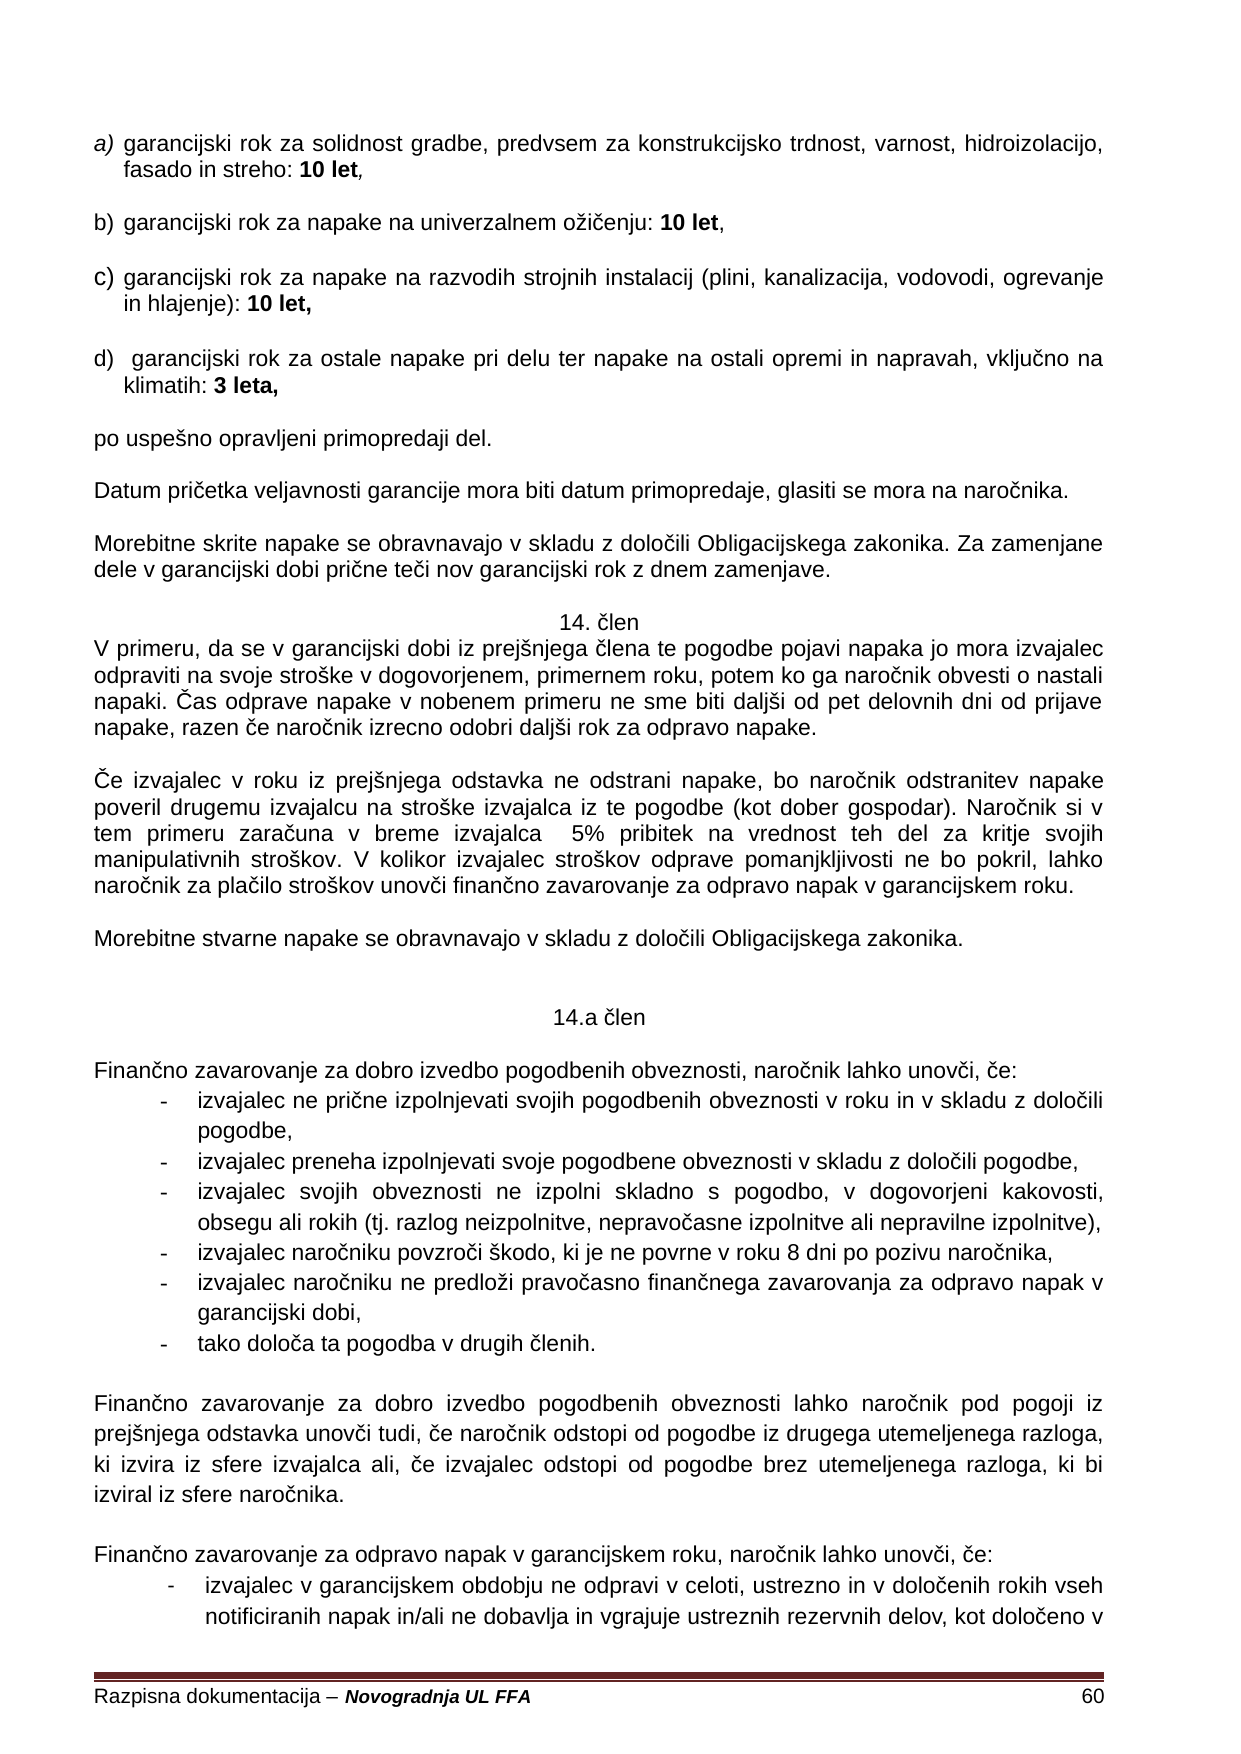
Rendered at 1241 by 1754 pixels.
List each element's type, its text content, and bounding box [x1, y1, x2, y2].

list izvajalec preneha izpolnjevati svoje pogodbene obveznosti v skladu z določili pogodbe, [160, 1148, 1104, 1174]
list izvajalec ne prične izpolnjevati svojih pogodbenih obveznosti v roku in v skladu z določili pogodbe, [160, 1087, 1104, 1144]
list garancijski rok za napake na razvodih strojnih instalacij (plini, kanalizacija, vodovodi, ogrevanje in hlajenje): 10 let, [94, 262, 1104, 317]
list izvajalec naročniku ne predloži pravočasno finančnega zavarovanja za odpravo napak v garancijski dobi, [160, 1269, 1104, 1326]
text Finančno zavarovanje za dobro izvedbo pogodbenih obveznosti, naročnik lahko unovči, če: [94, 1057, 1104, 1083]
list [167, 1571, 1104, 1630]
list tako določa ta pogodba v drugih členih. [160, 1329, 1104, 1356]
list 14.a člen [94, 1004, 1104, 1031]
list Če izvajalec v roku iz prejšnjega odstavka ne odstrani napake, bo naročnik odstranitev napake poveril drugemu izvajalcu na stroške izvajalca iz te pogodbe (kot dober gospodar). Naročnik si v tem primeru zaračuna v breme izvajalca 5% pribitek na vrednost teh del za kritje svojih manipulativnih stroškov. V kolikor izvajalec stroškov odprave pomanjkljivosti ne bo pokril, lahko naročnik za plačilo stroškov unovči finančno zavarovanje za odpravo napak v garancijskem roku. [94, 767, 1104, 899]
list garancijski rok za ostale napake pri delu ter napake na ostali opremi in napravah, vključno na klimatih: 3 leta, [94, 345, 1104, 398]
list Morebitne stvarne napake se obravnavajo v skladu z določili Obligacijskega zakonika. [94, 925, 1104, 952]
list po uspešno opravljeni primopredaji del. [94, 424, 1104, 451]
list Morebitne skrite napake se obravnavajo v skladu z določili Obligacijskega zakonika. Za zamenjane dele v garancijski dobi prične teči nov garancijski rok z dnem zamenjave. [94, 530, 1104, 583]
text Finančno zavarovanje za dobro izvedbo pogodbenih obveznosti lahko naročnik pod pogoji iz prejšnjega odstavka unovči tudi, če naročnik odstopi od pogodbe iz drugega utemeljenega razloga, ki izvira iz sfere izvajalca ali, če izvajalec odstopi od pogodbe brez utemeljenega razloga, ki bi izviral iz sfere naročnika. [94, 1390, 1104, 1507]
list Datum pričetka veljavnosti garancije mora biti datum primopredaje, glasiti se mora na naročnika. [94, 477, 1104, 503]
list garancijski rok za napake na univerzalnem ožičenju: 10 let, [94, 209, 1104, 235]
list garancijski rok za solidnost gradbe, predvsem za konstrukcijsko trdnost, varnost, hidroizolacijo, fasado in streho: 10 let, [94, 130, 1104, 182]
list izvajalec naročniku povzroči škodo, ki je ne povrne v roku 8 dni po pozivu naročnika, [160, 1239, 1104, 1265]
text V primeru, da se v garancijski dobi iz prejšnjega člena te pogodbe pojavi napaka jo mora izvajalec odpraviti na svoje stroške v dogovorjenem, primernem roku, potem ko ga naročnik obvesti o nastali napaki. Čas odprave napake v nobenem primeru ne sme biti daljši od pet delovnih dni od prijave napake, razen če naročnik izrecno odobri daljši rok za odpravo napake. [94, 635, 1104, 741]
list izvajalec svojih obveznosti ne izpolni skladno s pogodbo, v dogovorjeni kakovosti, obsegu ali rokih (tj. razlog neizpolnitve, nepravočasne izpolnitve ali nepravilne izpolnitve), [160, 1178, 1104, 1235]
text 14. člen [94, 609, 1104, 635]
text Finančno zavarovanje za odpravo napak v garancijskem roku, naročnik lahko unovči, če: [94, 1541, 1104, 1568]
